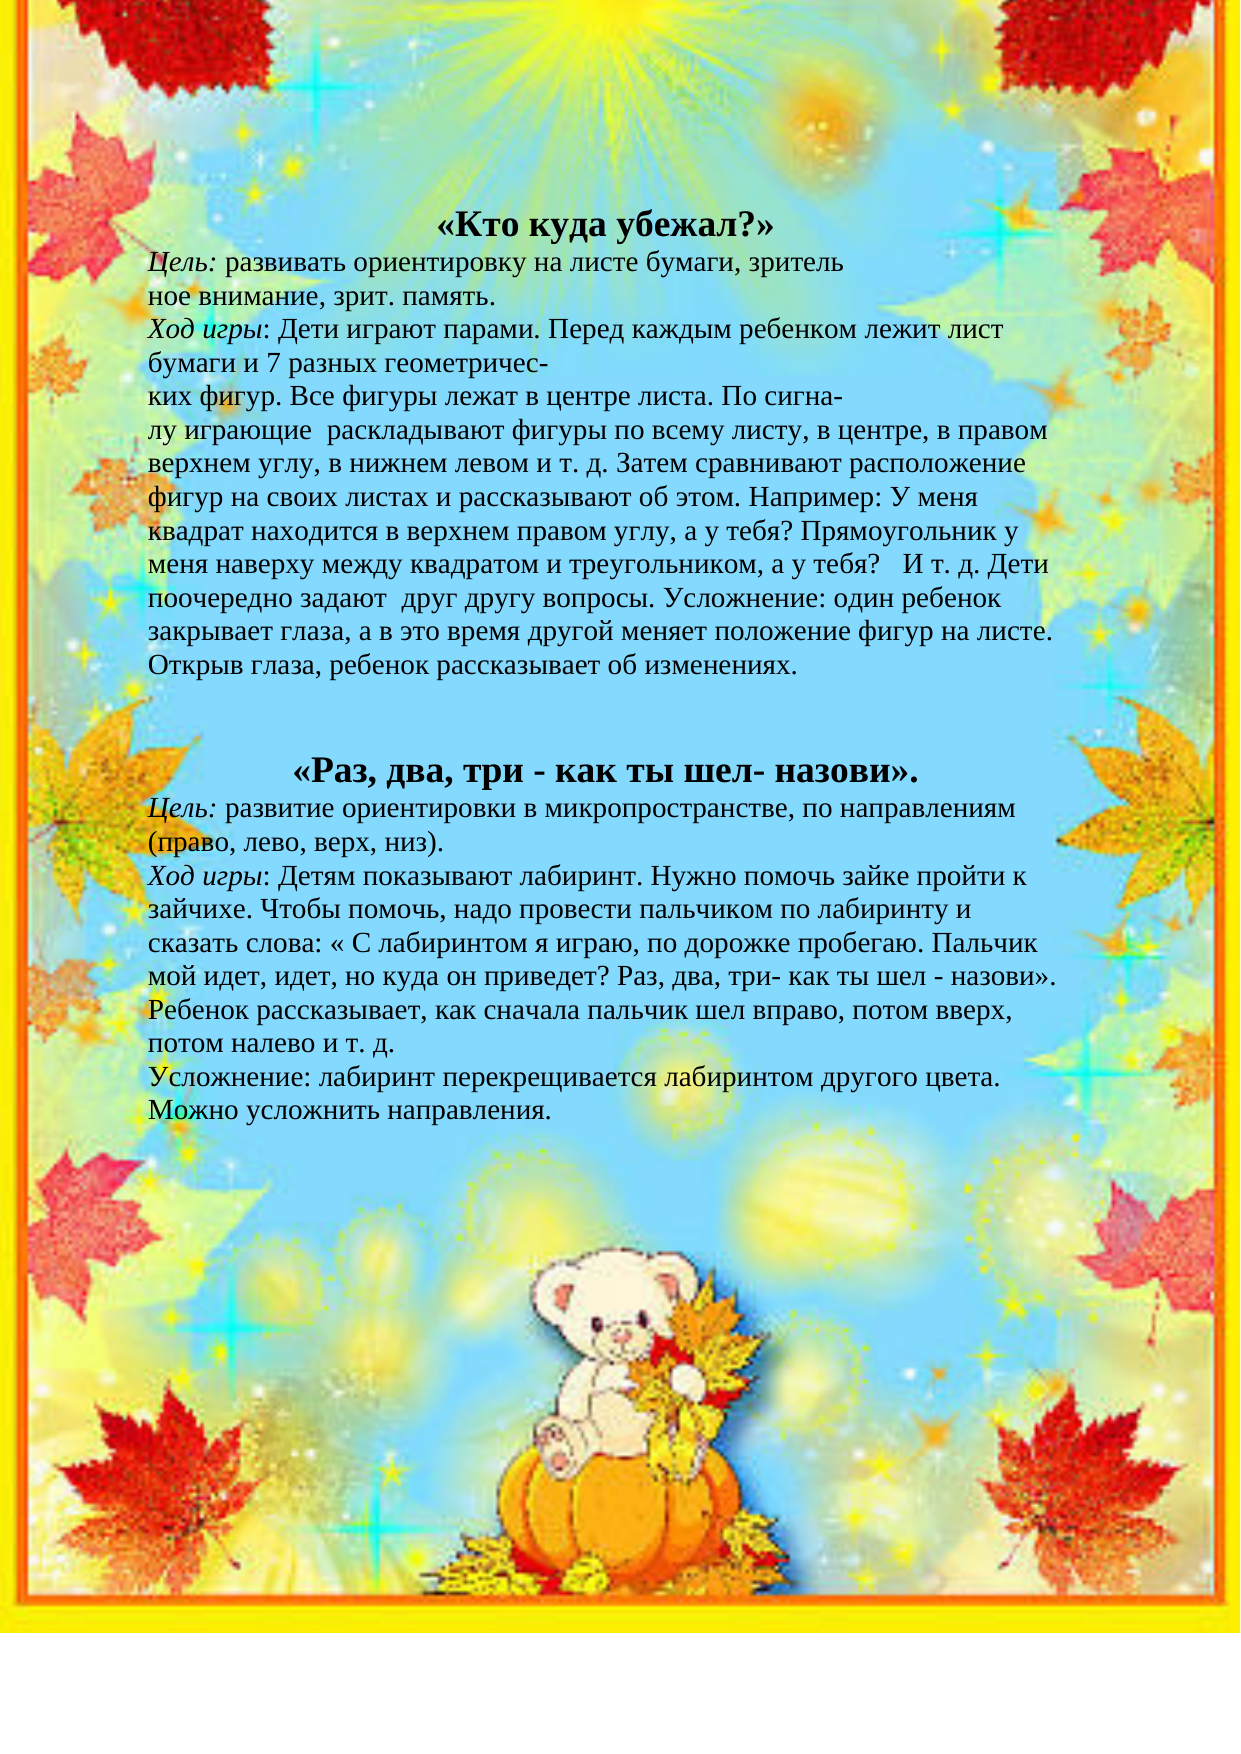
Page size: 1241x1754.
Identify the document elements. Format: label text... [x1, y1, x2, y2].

text Ход игры: Детям показывают лабиринт. Нужно помочь зайке пройти к зайчихе. Чтобы помочь, надо провести пальчиком по лабиринту и сказать слова: « С лабиринтом я играю, по дорожке пробегаю. Пальчик мой идет, идет, но куда он приведет? Раз, два, три- как ты шел - назови». Ребенок рассказывает, как сначала пальчик шел вправо, потом вверх, потом налево и т. д. [148, 858, 1063, 1059]
picture [0, 0, 1241, 1633]
text Цель: развитие ориентировки в микропространстве, по направлениям (право, лево, верх, низ). [148, 791, 1063, 858]
text ких фигур. Все фигуры лежат в центре листа. По сигна- [148, 378, 1063, 412]
text ное внимание, зрит. память. [148, 278, 1063, 311]
text лу играющие раскладывают фигуры по всему листу, в центре, в правом верхнем углу, в нижнем левом и т. д. Затем сравнивают расположение фигур на своих листах и рассказывают об этом. Например: У меня квадрат находится в верхнем правом углу, а у тебя? Прямоугольник у меня наверху между квадратом и треугольником, а у тебя? И т. д. Дети поочередно задают друг другу вопросы. Усложнение: один ребенок закрывает глаза, а в это время другой меняет положение фигур на листе. Открыв глаза, ребенок рассказывает об изменениях. [148, 412, 1063, 680]
text «Кто куда убежал?» [148, 201, 1063, 244]
text «Раз, два, три - как ты шел- назови». [148, 747, 1063, 791]
text Усложнение: лабиринт перекрещивается лабиринтом другого цвета. Можно усложнить направления. [148, 1059, 1063, 1126]
text Ход игры: Дети играют парами. Перед каждым ребенком лежит лист бумаги и 7 разных геометричес- [148, 311, 1063, 378]
text Цель: развивать ориентировку на листе бумаги, зритель [148, 244, 1063, 278]
